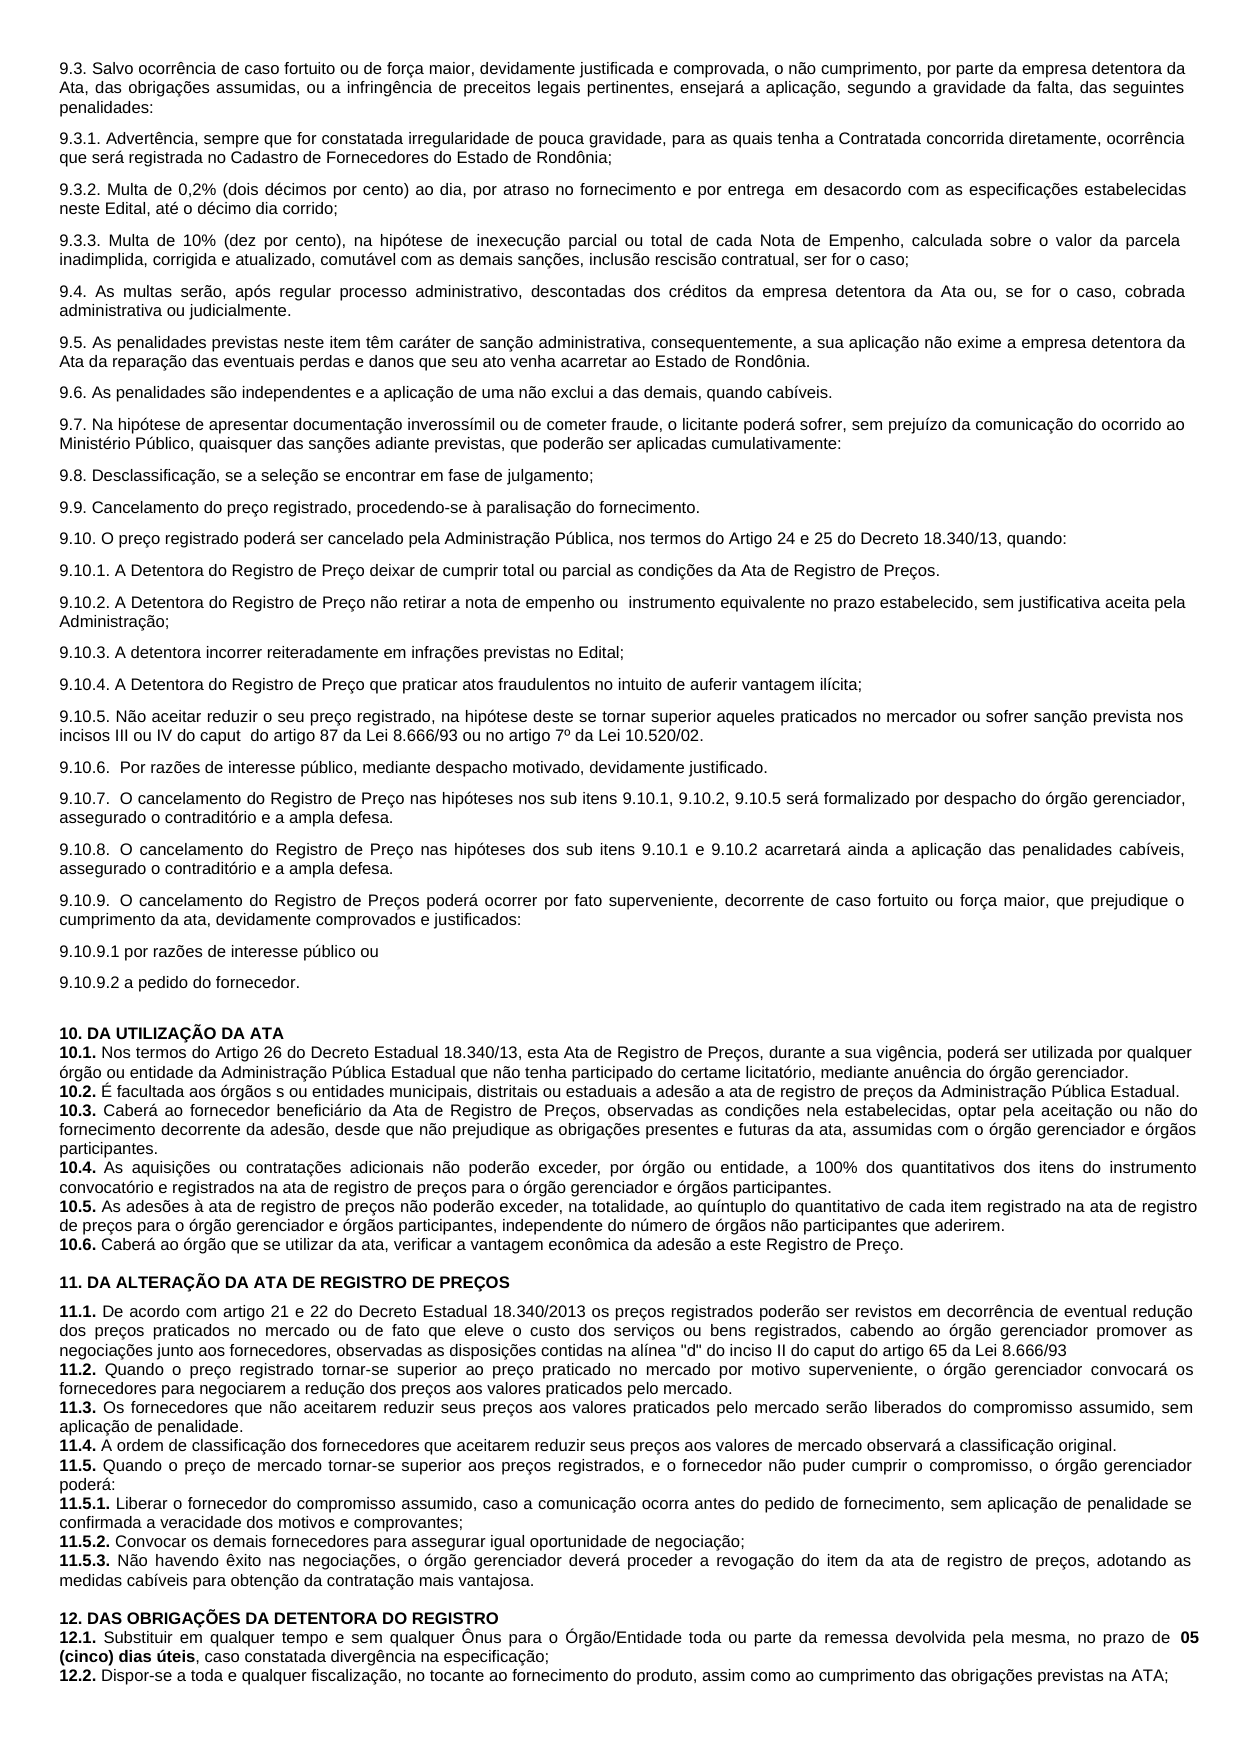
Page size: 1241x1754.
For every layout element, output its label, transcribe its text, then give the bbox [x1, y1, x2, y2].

text 9.3.3. Multa de 10% (dez por cento), na hipótese de inexecução parcial ou total de cada Nota de Empenho, calculada sobre o valor da parcela inadimplida, corrigida e atualizado, comutável com as demais sanções, inclusão rescisão contratual, ser for o caso; [59, 231, 1186, 269]
text 10.2. É facultada aos órgãos s ou entidades municipais, distritais ou estaduais a adesão a ata de registro de preços da Administração Pública Estadual. [59, 1082, 1194, 1101]
text 9.10.7. O cancelamento do Registro de Preço nas hipóteses nos sub itens 9.10.1, 9.10.2, 9.10.5 será formalizado por despacho do órgão gerenciador, assegurado o contraditório e a ampla defesa. [59, 789, 1186, 827]
text 9.10.9. O cancelamento do Registro de Preços poderá ocorrer por fato superveniente, decorrente de caso fortuito ou força maior, que prejudique o cumprimento da ata, devidamente comprovados e justificados: [59, 891, 1186, 929]
text 9.3.2. Multa de 0,2% (dois décimos por cento) ao dia, por atraso no fornecimento e por entrega em desacordo com as especificações estabelecidas neste Edital, até o décimo dia corrido; [59, 180, 1186, 218]
text 9.10.2. A Detentora do Registro de Preço não retirar a nota de empenho ou instrumento equivalente no prazo estabelecido, sem justificativa aceita pela Administração; [59, 592, 1186, 631]
text 9.10.5. Não aceitar reduzir o seu preço registrado, na hipótese deste se tornar superior aqueles praticados no mercador ou sofrer sanção prevista nos incisos III ou IV do caput do artigo 87 da Lei 8.666/93 ou no artigo 7º da Lei 10.520/02. [59, 707, 1186, 745]
text 9.10.1. A Detentora do Registro de Preço deixar de cumprir total ou parcial as condições da Ata de Registro de Preços. [59, 561, 1186, 580]
list 10.3. Caberá ao fornecedor beneficiário da Ata de Registro de Preços, observadas as condições nela estabelecidas, optar pela aceitação ou não do fornecimento decorrente da adesão, desde que não prejudique as obrigações presentes e futuras da ata, assumidas com o órgão gerenciador e órgãos participantes. [59, 1101, 1199, 1158]
text 9.3. Salvo ocorrência de caso fortuito ou de força maior, devidamente justificada e comprovada, o não cumprimento, por parte da empresa detentora da Ata, das obrigações assumidas, ou a infringência de preceitos legais pertinentes, ensejará a aplicação, segundo a gravidade da falta, das seguintes penalidades: [59, 59, 1186, 117]
text 11.5.1. Liberar o fornecedor do compromisso assumido, caso a comunicação ocorra antes do pedido de fornecimento, sem aplicação de penalidade se confirmada a veracidade dos motivos e comprovantes; [59, 1494, 1194, 1532]
text 9.10.9.2 a pedido do fornecedor. [59, 973, 1186, 992]
text 9.5. As penalidades previstas neste item têm caráter de sanção administrativa, consequentemente, a sua aplicação não exime a empresa detentora da Ata da reparação das eventuais perdas e danos que seu ato venha acarretar ao Estado de Rondônia. [59, 332, 1186, 371]
text 11.5. Quando o preço de mercado tornar-se superior aos preços registrados, e o fornecedor não puder cumprir o compromisso, o órgão gerenciador poderá: [59, 1455, 1194, 1494]
text 10.6. Caberá ao órgão que se utilizar da ata, verificar a vantagem econômica da adesão a este Registro de Preço. [59, 1235, 1199, 1254]
text 11.5.2. Convocar os demais fornecedores para assegurar igual oportunidade de negociação; [59, 1532, 1194, 1551]
text 9.9. Cancelamento do preço registrado, procedendo-se à paralisação do fornecimento. [59, 497, 1186, 517]
text 9.6. As penalidades são independentes e a aplicação de uma não exclui a das demais, quando cabíveis. [59, 383, 1186, 402]
text 9.10.4. A Detentora do Registro de Preço que praticar atos fraudulentos no intuito de auferir vantagem ilícita; [59, 675, 1186, 694]
text 9.10.8. O cancelamento do Registro de Preço nas hipóteses dos sub itens 9.10.1 e 9.10.2 acarretará ainda a aplicação das penalidades cabíveis, assegurado o contraditório e a ampla defesa. [59, 840, 1186, 878]
text 9.3.1. Advertência, sempre que for constatada irregularidade de pouca gravidade, para as quais tenha a Contratada concorrida diretamente, ocorrência que será registrada no Cadastro de Fornecedores do Estado de Rondônia; [59, 129, 1186, 167]
text 12. DAS OBRIGAÇÕES DA DETENTORA DO REGISTRO [59, 1609, 1199, 1628]
text 9.10.6. Por razões de interesse público, mediante despacho motivado, devidamente justificado. [59, 757, 1186, 777]
text 11.5.3. Não havendo êxito nas negociações, o órgão gerenciador deverá proceder a revogação do item da ata de registro de preços, adotando as medidas cabíveis para obtenção da contratação mais vantajosa. [59, 1551, 1194, 1589]
text 10. DA UTILIZAÇÃO DA ATA [59, 1024, 1194, 1043]
text 9.10.3. A detentora incorrer reiteradamente em infrações previstas no Edital; [59, 643, 1186, 662]
text 9.7. Na hipótese de apresentar documentação inverossímil ou de cometer fraude, o licitante poderá sofrer, sem prejuízo da comunicação do ocorrido ao Ministério Público, quaisquer das sanções adiante previstas, que poderão ser aplicadas cumulativamente: [59, 415, 1186, 453]
text 12.2. Dispor-se a toda e qualquer fiscalização, no tocante ao fornecimento do produto, assim como ao cumprimento das obrigações previstas na ATA; [59, 1666, 1199, 1685]
text 9.10. O preço registrado poderá ser cancelado pela Administração Pública, nos termos do Artigo 24 e 25 do Decreto 18.340/13, quando: [59, 529, 1186, 548]
text 10.1. Nos termos do Artigo 26 do Decreto Estadual 18.340/13, esta Ata de Registro de Preços, durante a sua vigência, poderá ser utilizada por qualquer órgão ou entidade da Administração Pública Estadual que não tenha participado do certame licitatório, mediante anuência do órgão gerenciador. [59, 1043, 1194, 1082]
text 11.3. Os fornecedores que não aceitarem reduzir seus preços aos valores praticados pelo mercado serão liberados do compromisso assumido, sem aplicação de penalidade. [59, 1398, 1194, 1436]
list 10.4. As aquisições ou contratações adicionais não poderão exceder, por órgão ou entidade, a 100% dos quantitativos dos itens do instrumento convocatório e registrados na ata de registro de preços para o órgão gerenciador e órgãos participantes. [59, 1158, 1199, 1197]
text 12.1. Substituir em qualquer tempo e sem qualquer Ônus para o Órgão/Entidade toda ou parte da remessa devolvida pela mesma, no prazo de 05 (cinco) dias úteis, caso constatada divergência na especificação; [59, 1628, 1199, 1666]
text 11.2. Quando o preço registrado tornar-se superior ao preço praticado no mercado por motivo superveniente, o órgão gerenciador convocará os fornecedores para negociarem a redução dos preços aos valores praticados pelo mercado. [59, 1359, 1194, 1398]
text 11. DA ALTERAÇÃO DA ATA DE REGISTRO DE PREÇOS [59, 1273, 1199, 1292]
text 9.8. Desclassificação, se a seleção se encontrar em fase de julgamento; [59, 466, 1186, 485]
text 9.4. As multas serão, após regular processo administrativo, descontadas dos créditos da empresa detentora da Ata ou, se for o caso, cobrada administrativa ou judicialmente. [59, 282, 1186, 320]
text 9.10.9.1 por razões de interesse público ou [59, 942, 1186, 961]
text 11.4. A ordem de classificação dos fornecedores que aceitarem reduzir seus preços aos valores de mercado observará a classificação original. [59, 1436, 1194, 1455]
text 11.1. De acordo com artigo 21 e 22 do Decreto Estadual 18.340/2013 os preços registrados poderão ser revistos em decorrência de eventual redução dos preços praticados no mercado ou de fato que eleve o custo dos serviços ou bens registrados, cabendo ao órgão gerenciador promover as negociações junto aos fornecedores, observadas as disposições contidas na alínea "d" do inciso II do caput do artigo 65 da Lei 8.666/93 [59, 1302, 1194, 1359]
list 10.5. As adesões à ata de registro de preços não poderão exceder, na totalidade, ao quíntuplo do quantitativo de cada item registrado na ata de registro de preços para o órgão gerenciador e órgãos participantes, independente do número de órgãos não participantes que aderirem. [59, 1197, 1199, 1235]
